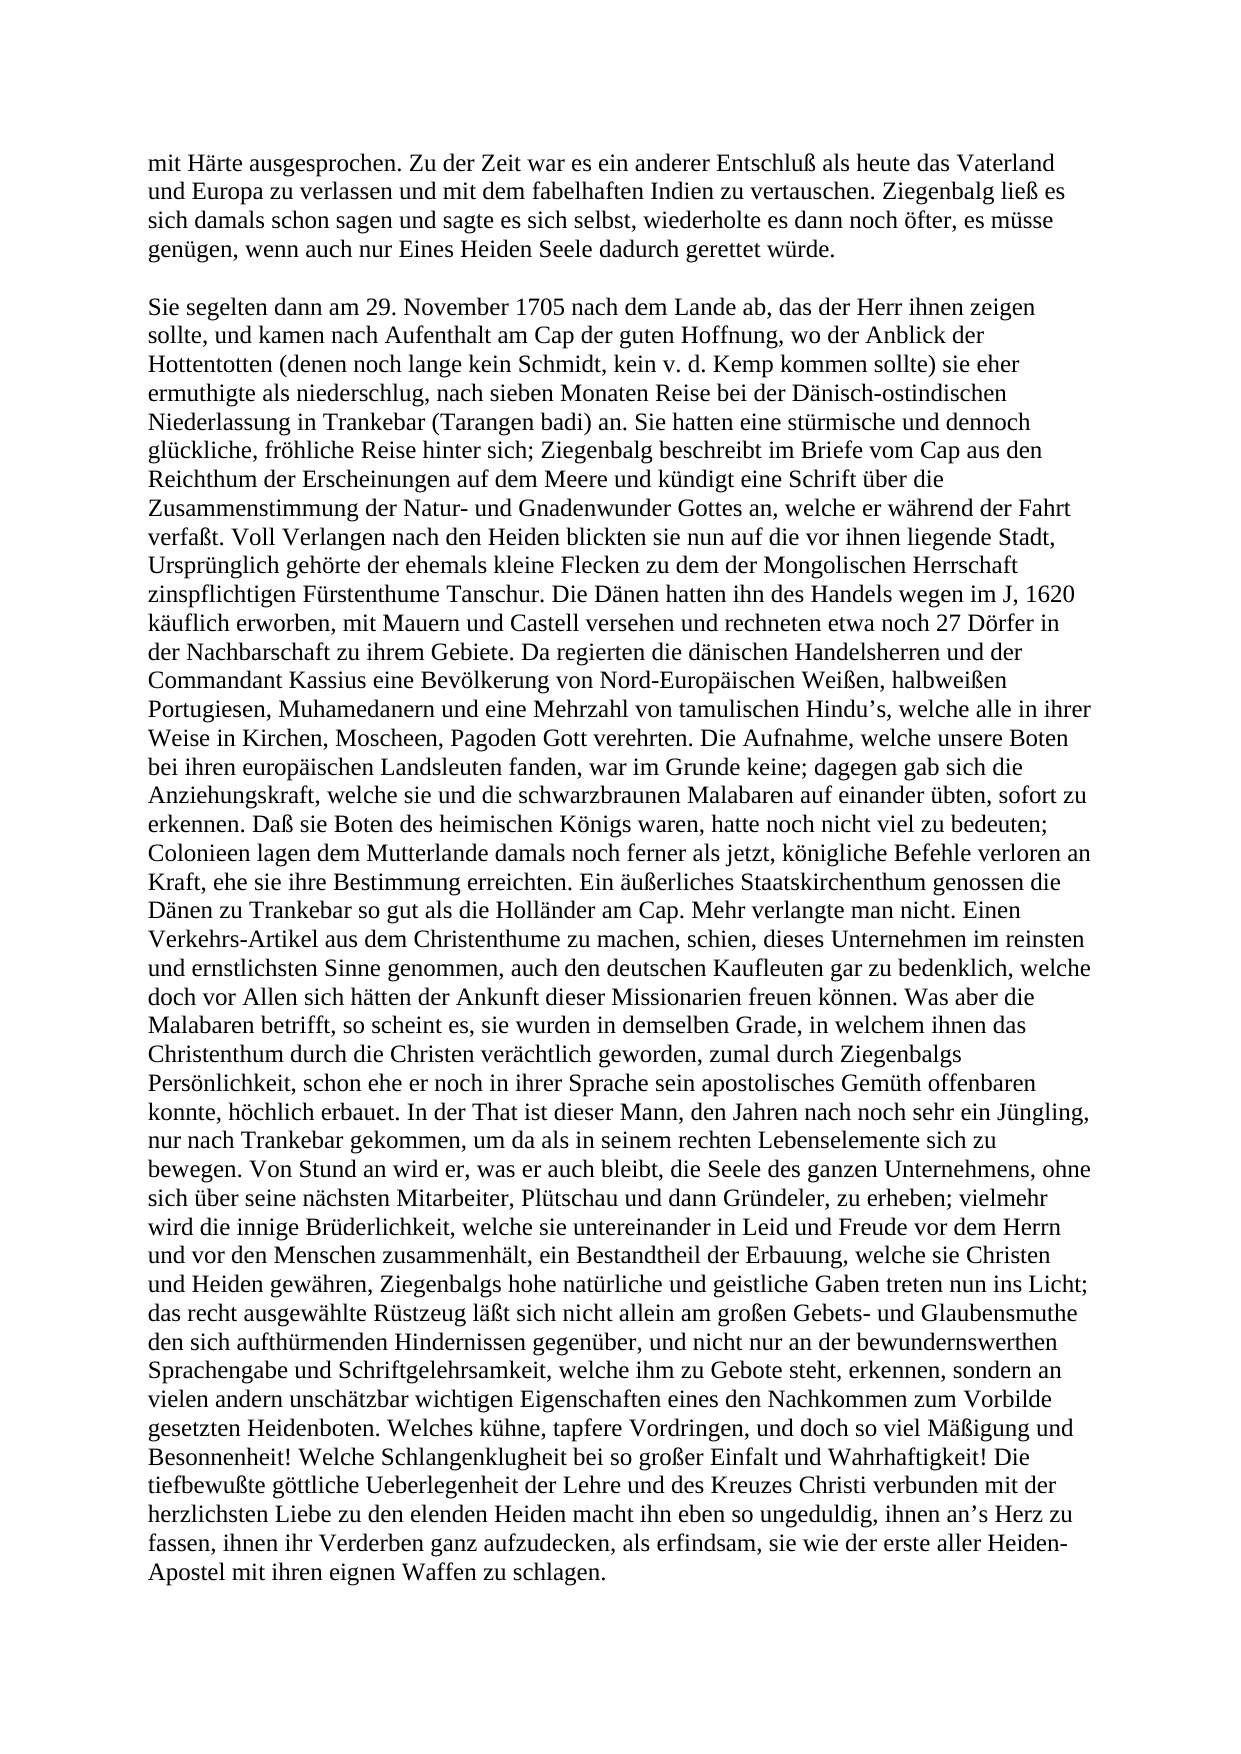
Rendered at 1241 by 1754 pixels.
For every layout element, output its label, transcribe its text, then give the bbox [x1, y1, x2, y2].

text Sie segelten dann am 29. November 1705 nach dem Lande ab, das der Herr ihnen zeigen sollte, und kamen nach Aufenthalt am Cap der guten Hoffnung, wo der Anblick der Hottentotten (denen noch lange kein Schmidt, kein v. d. Kemp kommen sollte) sie eher ermuthigte als niederschlug, nach sieben Monaten Reise bei der Dänisch-ostindischen Niederlassung in Trankebar (Tarangen badi) an. Sie hatten eine stürmische und dennoch glückliche, fröhliche Reise hinter sich; Ziegenbalg beschreibt im Briefe vom Cap aus den Reichthum der Erscheinungen auf dem Meere und kündigt eine Schrift über die Zusammenstimmung der Natur- und Gnadenwunder Gottes an, welche er während der Fahrt verfaßt. Voll Verlangen nach den Heiden blickten sie nun auf die vor ihnen liegende Stadt, Ursprünglich gehörte der ehemals kleine Flecken zu dem der Mongolischen Herrschaft zinspflichtigen Fürstenthume Tanschur. Die Dänen hatten ihn des Handels wegen im J, 1620 käuflich erworben, mit Mauern und Castell versehen und rechneten etwa noch 27 Dörfer in der Nachbarschaft zu ihrem Gebiete. Da regierten die dänischen Handelsherren und der Commandant Kassius eine Bevölkerung von Nord-Europäischen Weißen, halbweißen Portugiesen, Muhamedanern und eine Mehrzahl von tamulischen Hindu’s, welche alle in ihrer Weise in Kirchen, Moscheen, Pagoden Gott verehrten. Die Aufnahme, welche unsere Boten bei ihren europäischen Landsleuten fanden, war im Grunde keine; dagegen gab sich die Anziehungskraft, welche sie und die schwarzbraunen Malabaren auf einander übten, sofort zu erkennen. Daß sie Boten des heimischen Königs waren, hatte noch nicht viel zu bedeuten; Colonieen lagen dem Mutterlande damals noch ferner als jetzt, königliche Befehle verloren an Kraft, ehe sie ihre Bestimmung erreichten. Ein äußerliches Staatskirchenthum genossen die Dänen zu Trankebar so gut als die Holländer am Cap. Mehr verlangte man nicht. Einen Verkehrs-Artikel aus dem Christenthume zu machen, schien, dieses Unternehmen im reinsten und ernstlichsten Sinne genommen, auch den deutschen Kaufleuten gar zu bedenklich, welche doch vor Allen sich hätten der Ankunft dieser Missionarien freuen können. Was aber die Malabaren betrifft, so scheint es, sie wurden in demselben Grade, in welchem ihnen das Christenthum durch die Christen verächtlich geworden, zumal durch Ziegenbalgs Persönlichkeit, schon ehe er noch in ihrer Sprache sein apostolisches Gemüth offenbaren konnte, höchlich erbauet. In der That ist dieser Mann, den Jahren nach noch sehr ein Jüngling, nur nach Trankebar gekommen, um da als in seinem rechten Lebenselemente sich zu bewegen. Von Stund an wird er, was er auch bleibt, die Seele des ganzen Unternehmens, ohne sich über seine nächsten Mitarbeiter, Plütschau und dann Gründeler, zu erheben; vielmehr wird die innige Brüderlichkeit, welche sie untereinander in Leid und Freude vor dem Herrn und vor den Menschen zusammenhält, ein Bestandtheil der Erbauung, welche sie Christen und Heiden gewähren, Ziegenbalgs hohe natürliche und geistliche Gaben treten nun ins Licht; das recht ausgewählte Rüstzeug läßt sich nicht allein am großen Gebets- und Glaubensmuthe den sich aufthürmenden Hindernissen gegenüber, und nicht nur an der bewundernswerthen Sprachengabe und Schriftgelehrsamkeit, welche ihm zu Gebote steht, erkennen, sondern an vielen andern unschätzbar wichtigen Eigenschaften eines den Nachkommen zum Vorbilde gesetzten Heidenboten. Welches kühne, tapfere Vordringen, und doch so viel Mäßigung und Besonnenheit! Welche Schlangenklugheit bei so großer Einfalt und Wahrhaftigkeit! Die tiefbewußte göttliche Ueberlegenheit der Lehre und des Kreuzes Christi verbunden mit der herzlichsten Liebe zu den elenden Heiden macht ihn eben so ungeduldig, ihnen an’s Herz zu fassen, ihnen ihr Verderben ganz aufzudecken, als erfindsam, sie wie der erste aller Heiden-Apostel mit ihren eignen Waffen zu schlagen. [148, 292, 1093, 1586]
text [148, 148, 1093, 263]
